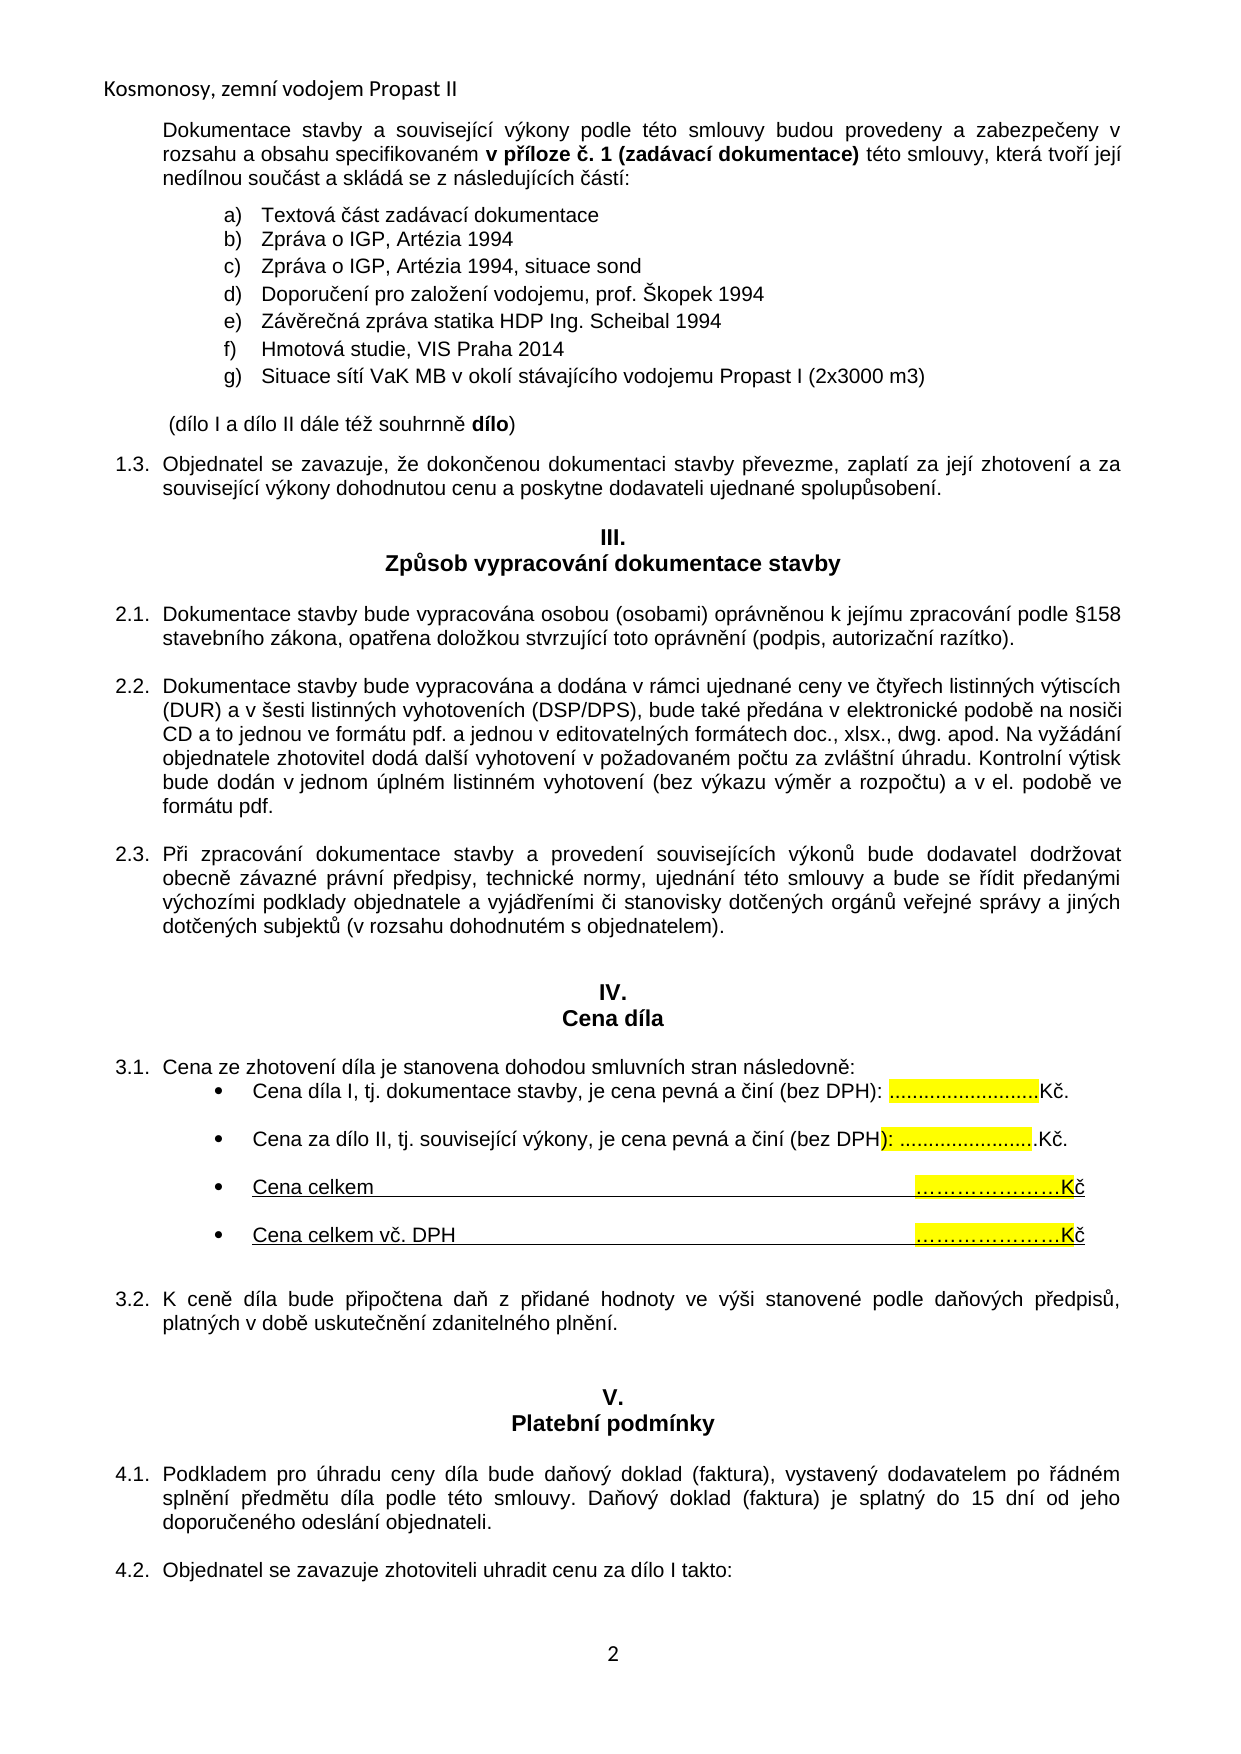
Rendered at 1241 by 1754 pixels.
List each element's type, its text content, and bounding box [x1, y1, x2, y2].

text Způsob vypracování dokumentace stavby [103, 550, 1122, 576]
text Cena díla [103, 1005, 1122, 1031]
list Dokumentace stavby bude vypracována osobou (osobami) oprávněnou k jejímu zpracování podle §158 stavebního zákona, opatřena doložkou stvrzující toto oprávnění (podpis, autorizační razítko). [115, 602, 1122, 650]
list Cena celkem vč. DPH …………………Kč [215, 1223, 915, 1247]
list Zpráva o IGP, Artézia 1994, situace sond [224, 254, 1122, 278]
list Cena ze zhotovení díla je stanovena dohodou smluvních stran následovně: [115, 1055, 1122, 1079]
list Doporučení pro založení vodojemu, prof. Škopek 1994 [224, 281, 1122, 305]
text Dokumentace stavby a související výkony podle této smlouvy budou provedeny a zabezpečeny v rozsahu a obsahu specifikovaném v příloze č. 1 (zadávací dokumentace) této smlouvy, která tvoří její nedílnou součást a skládá se z následujících částí: [162, 118, 1122, 190]
list Cena za dílo II, tj. související výkony, je cena pevná a činí (bez DPH): ........................Kč. [215, 1127, 881, 1151]
list Podkladem pro úhradu ceny díla bude daňový doklad (faktura), vystavený dodavatelem po řádném splnění předmětu díla podle této smlouvy. Daňový doklad (faktura) je splatný do 15 dní od jeho doporučeného odeslání objednateli. [115, 1462, 1122, 1534]
list Hmotová studie, VIS Praha 2014 [224, 336, 1122, 360]
list K ceně díla bude připočtena daň z přidané hodnoty ve výši stanovené podle daňových předpisů, platných v době uskutečnění zdanitelného plnění. [115, 1287, 1122, 1335]
list Cena celkem …………………Kč [215, 1175, 915, 1199]
list Zpráva o IGP, Artézia 1994 [224, 226, 1122, 250]
list Textová část zadávací dokumentace [224, 202, 1122, 226]
list Situace sítí VaK MB v okolí stávajícího vodojemu Propast I (2x3000 m3) [224, 364, 1122, 388]
list Závěrečná zpráva statika HDP Ing. Scheibal 1994 [224, 309, 1122, 333]
text (dílo I a dílo II dále též souhrnně dílo) [162, 412, 1122, 436]
list Dokumentace stavby bude vypracována a dodána v rámci ujednané ceny ve čtyřech listinných výtiscích (DUR) a v šesti listinných vyhotoveních (DSP/DPS), bude také předána v elektronické podobě na nosiči CD a to jednou ve formátu pdf. a jednou v editovatelných formátech doc., xlsx., dwg. apod. Na vyžádání objednatele zhotovitel dodá další vyhotovení v požadovaném počtu za zvláštní úhradu. Kontrolní výtisk bude dodán v jednom úplném listinném vyhotovení (bez výkazu výměr a rozpočtu) a v el. podobě ve formátu pdf. [115, 674, 1122, 818]
text Platební podmínky [103, 1410, 1122, 1436]
list Objednatel se zavazuje zhotoviteli uhradit cenu za dílo I takto: [115, 1558, 1122, 1582]
list Objednatel se zavazuje, že dokončenou dokumentaci stavby převezme, zaplatí za její zhotovení a za související výkony dohodnutou cenu a poskytne dodavateli ujednané spolupůsobení. [115, 452, 1122, 500]
list Při zpracování dokumentace stavby a provedení souvisejících výkonů bude dodavatel dodržovat obecně závazné právní předpisy, technické normy, ujednání této smlouvy a bude se řídit předanými výchozími podklady objednatele a vyjádřeními či stanovisky dotčených orgánů veřejné správy a jiných dotčených subjektů (v rozsahu dohodnutém s objednatelem). [115, 842, 1122, 937]
list Cena díla I, tj. dokumentace stavby, je cena pevná a činí (bez DPH): ..........................Kč. [215, 1079, 889, 1103]
